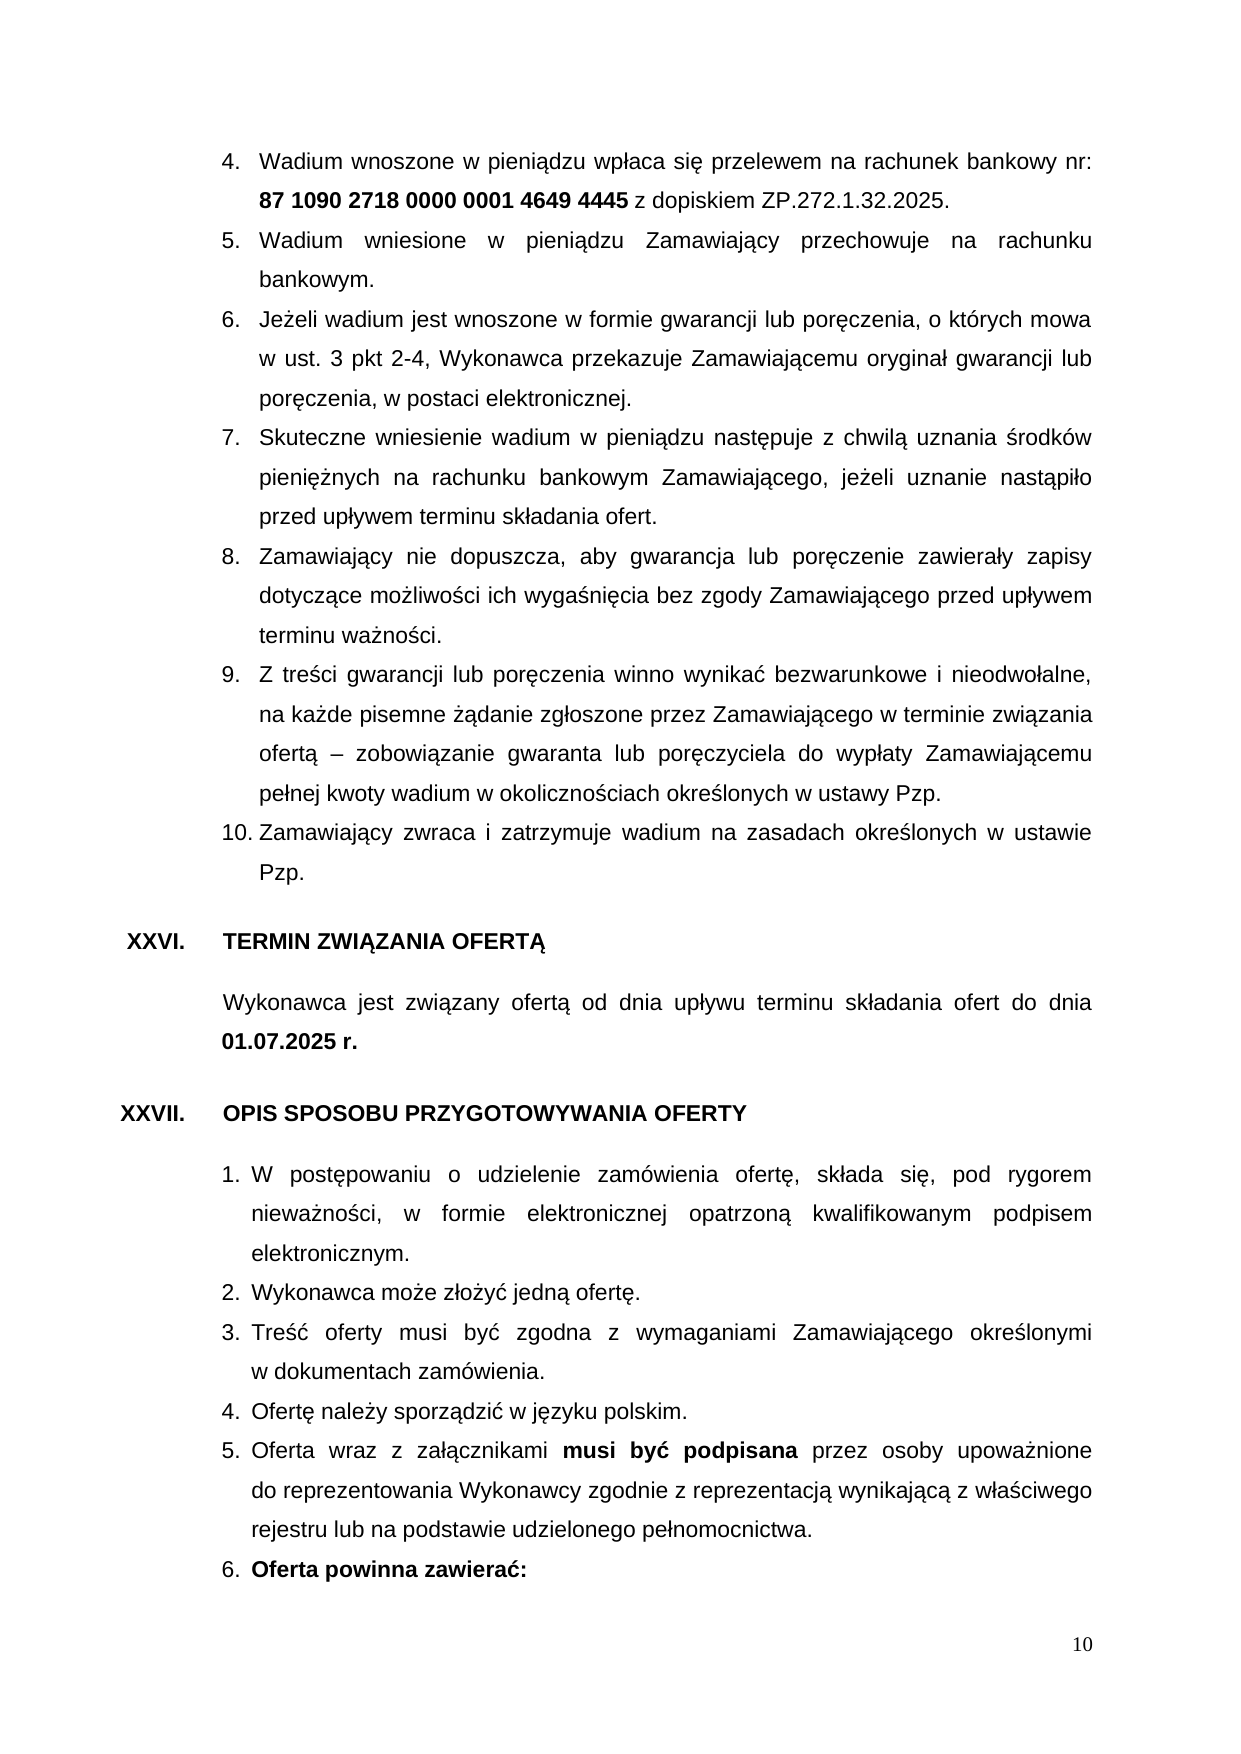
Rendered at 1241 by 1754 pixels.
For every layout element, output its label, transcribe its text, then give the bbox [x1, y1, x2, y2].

list Ofertę należy sporządzić w języku polskim. [221, 1398, 1093, 1424]
text Wykonawca jest związany ofertą od dnia upływu terminu składania ofert do dnia 01.07.2025 r. [221, 988, 1093, 1054]
list Zamawiający zwraca i zatrzymuje wadium na zasadach określonych w ustawie Pzp. [221, 819, 1093, 885]
list Skuteczne wniesienie wadium w pieniądzu następuje z chwilą uznania środków pieniężnych na rachunku bankowym Zamawiającego, jeżeli uznanie nastąpiło przed upływem terminu składania ofert. [221, 424, 1093, 529]
list Wadium wnoszone w pieniądzu wpłaca się przelewem na rachunek bankowy nr: 87 1090 2718 0000 0001 4649 4445 z dopiskiem ZP.272.1.32.2025. [221, 148, 1093, 213]
list Wykonawca może złożyć jedną ofertę. [221, 1279, 1093, 1306]
list TERMIN ZWIĄZANIA OFERTĄ [185, 928, 1093, 954]
list Jeżeli wadium jest wnoszone w formie gwarancji lub poręczenia, o których mowa w ust. 3 pkt 2-4, Wykonawca przekazuje Zamawiającemu oryginał gwarancji lub poręczenia, w postaci elektronicznej. [221, 306, 1093, 411]
list Z treści gwarancji lub poręczenia winno wynikać bezwarunkowe i nieodwołalne, na każde pisemne żądanie zgłoszone przez Zamawiającego w terminie związania ofertą – zobowiązanie gwaranta lub poręczyciela do wypłaty Zamawiającemu pełnej kwoty wadium w okolicznościach określonych w ustawy Pzp. [221, 661, 1093, 806]
list Oferta powinna zawierać: [221, 1556, 1093, 1582]
list OPIS SPOSOBU PRZYGOTOWYWANIA OFERTY [185, 1100, 1093, 1127]
list Treść oferty musi być zgodna z wymaganiami Zamawiającego określonymi w dokumentach zamówienia. [221, 1319, 1093, 1384]
list Oferta wraz z załącznikami musi być podpisana przez osoby upoważnione do reprezentowania Wykonawcy zgodnie z reprezentacją wynikającą z właściwego rejestru lub na podstawie udzielonego pełnomocnictwa. [221, 1437, 1093, 1542]
list Zamawiający nie dopuszcza, aby gwarancja lub poręczenie zawierały zapisy dotyczące możliwości ich wygaśnięcia bez zgody Zamawiającego przed upływem terminu ważności. [221, 543, 1093, 648]
list Wadium wniesione w pieniądzu Zamawiający przechowuje na rachunku bankowym. [221, 227, 1093, 293]
list W postępowaniu o udzielenie zamówienia ofertę, składa się, pod rygorem nieważności, w formie elektronicznej opatrzoną kwalifikowanym podpisem elektronicznym. [221, 1161, 1093, 1266]
